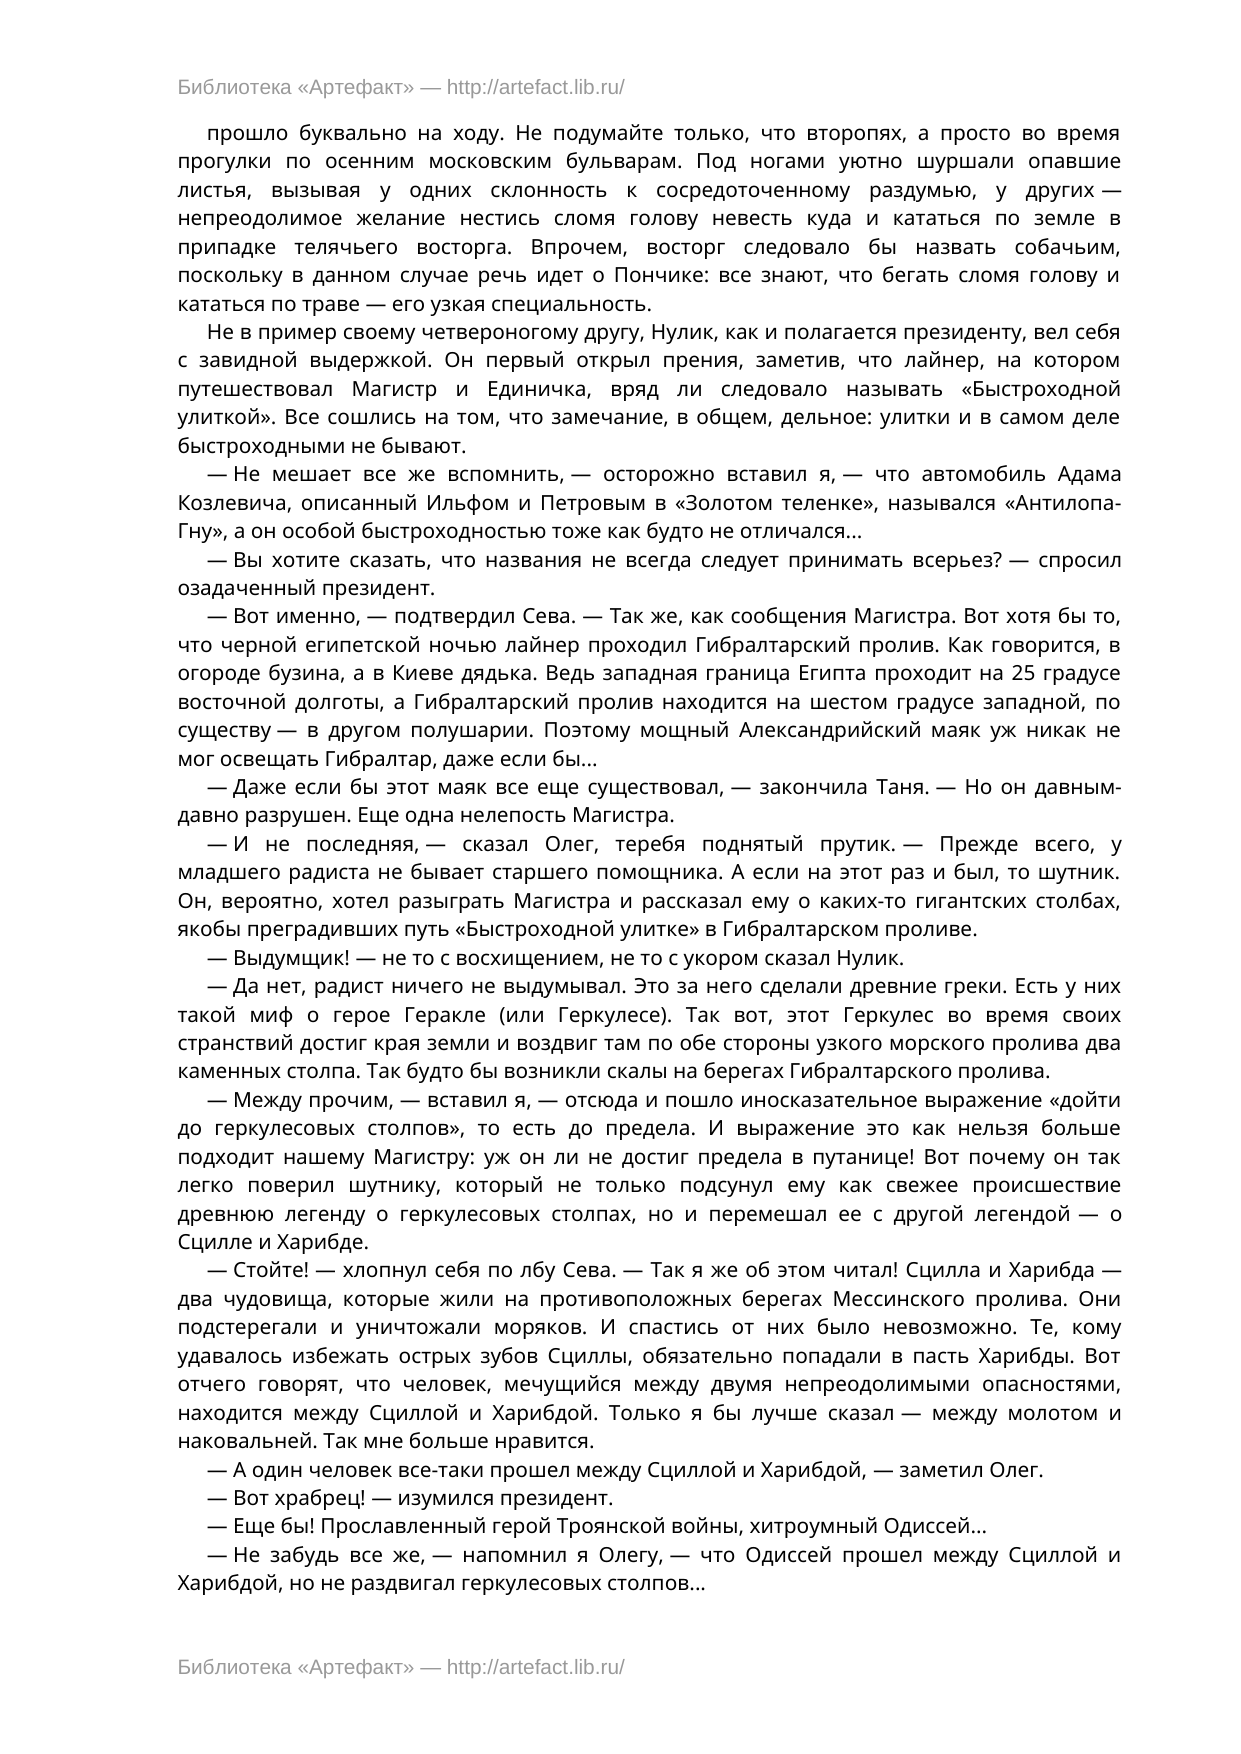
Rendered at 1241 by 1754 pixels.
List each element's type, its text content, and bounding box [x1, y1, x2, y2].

text — Стойте! — хлопнул себя по лбу Сева. — Так я же об этом читал! Сцилла и Харибда — два чудовища, которые жили на противоположных берегах Мессинского пролива. Они подстерегали и уничтожали моряков. И спастись от них было невозможно. Те, кому удавалось избежать острых зубов Сциллы, обязательно попадали в пасть Харибды. Вот отчего говорят, что человек, мечущийся между двумя непреодолимыми опасностями, находится между Сциллой и Харибдой. Только я бы лучше сказал — между молотом и наковальней. Так мне больше нравится. [177, 1256, 1122, 1455]
text Не в пример своему четвероногому другу, Нулик, как и полагается президенту, вел себя с завидной выдержкой. Он первый открыл прения, заметив, что лайнер, на котором путешествовал Магистр и Единичка, вряд ли следовало называть «Быстроходной улиткой». Все сошлись на том, что замечание, в общем, дельное: улитки и в самом деле быстроходными не бывают. [177, 317, 1122, 459]
text — Вот именно, — подтвердил Сева. — Так же, как сообщения Магистра. Вот хотя бы то, что черной египетской ночью лайнер проходил Гибралтарский пролив. Как говорится, в огороде бузина, а в Киеве дядька. Ведь западная граница Египта проходит на 25 градусе восточной долготы, а Гибралтарский пролив находится на шестом градусе западной, по существу — в другом полушарии. Поэтому мощный Александрийский маяк уж никак не мог освещать Гибралтар, даже если бы... [177, 602, 1122, 772]
text — Даже если бы этот маяк все еще существовал, — закончила Таня. — Но он давным-давно разрушен. Еще одна нелепость Магистра. [177, 772, 1122, 829]
text — Не мешает все же вспомнить, — осторожно вставил я, — что автомобиль Адама Козлевича, описанный Ильфом и Петровым в «Золотом теленке», назывался «Антилопа-Гну», а он особой быстроходностью тоже как будто не отличался... [177, 459, 1122, 545]
text — Вы хотите сказать, что названия не всегда следует принимать всерьез? — спросил озадаченный президент. [177, 545, 1122, 602]
text — А один человек все-таки прошел между Сциллой и Харибдой, — заметил Олег. [177, 1455, 1122, 1483]
text — Не забудь все же, — напомнил я Олегу, — что Одиссей прошел между Сциллой и Харибдой, но не раздвигал геркулесовых столпов... [177, 1540, 1122, 1597]
text — И не последняя, — сказал Олег, теребя поднятый прутик. — Прежде всего, у младшего радиста не бывает старшего помощника. А если на этот раз и был, то шутник. Он, вероятно, хотел разыграть Магистра и рассказал ему о каких-то гигантских столбах, якобы преградивших путь «Быстроходной улитке» в Гибралтарском проливе. [177, 829, 1122, 943]
text — Да нет, радист ничего не выдумывал. Это за него сделали древние греки. Есть у них такой миф о герое Геракле (или Геркулесе). Так вот, этот Геркулес во время своих странствий достиг края земли и воздвиг там по обе стороны узкого морского пролива два каменных столпа. Так будто бы возникли скалы на берегах Гибралтарского пролива. [177, 971, 1122, 1085]
text прошло буквально на ходу. Не подумайте только, что второпях, а просто во время прогулки по осенним московским бульварам. Под ногами уютно шуршали опавшие листья, вызывая у одних склонность к сосредоточенному раздумью, у других — непреодолимое желание нестись сломя голову невесть куда и кататься по земле в припадке телячьего восторга. Впрочем, восторг следовало бы назвать собачьим, поскольку в данном случае речь идет о Пончике: все знают, что бегать сломя голову и кататься по траве — его узкая специальность. [177, 118, 1122, 317]
text — Между прочим, — вставил я, — отсюда и пошло иносказательное выражение «дойти до геркулесовых столпов», то есть до предела. И выражение это как нельзя больше подходит нашему Магистру: уж он ли не достиг предела в путанице! Вот почему он так легко поверил шутнику, который не только подсунул ему как свежее происшествие древнюю легенду о геркулесовых столпах, но и перемешал ее с другой легендой — о Сцилле и Харибде. [177, 1085, 1122, 1256]
text — Вот храбрец! — изумился президент. [177, 1483, 1122, 1512]
text — Еще бы! Прославленный герой Троянской войны, хитроумный Одиссей... [177, 1512, 1122, 1540]
text — Выдумщик! — не то с восхищением, не то с укором сказал Нулик. [177, 943, 1122, 971]
